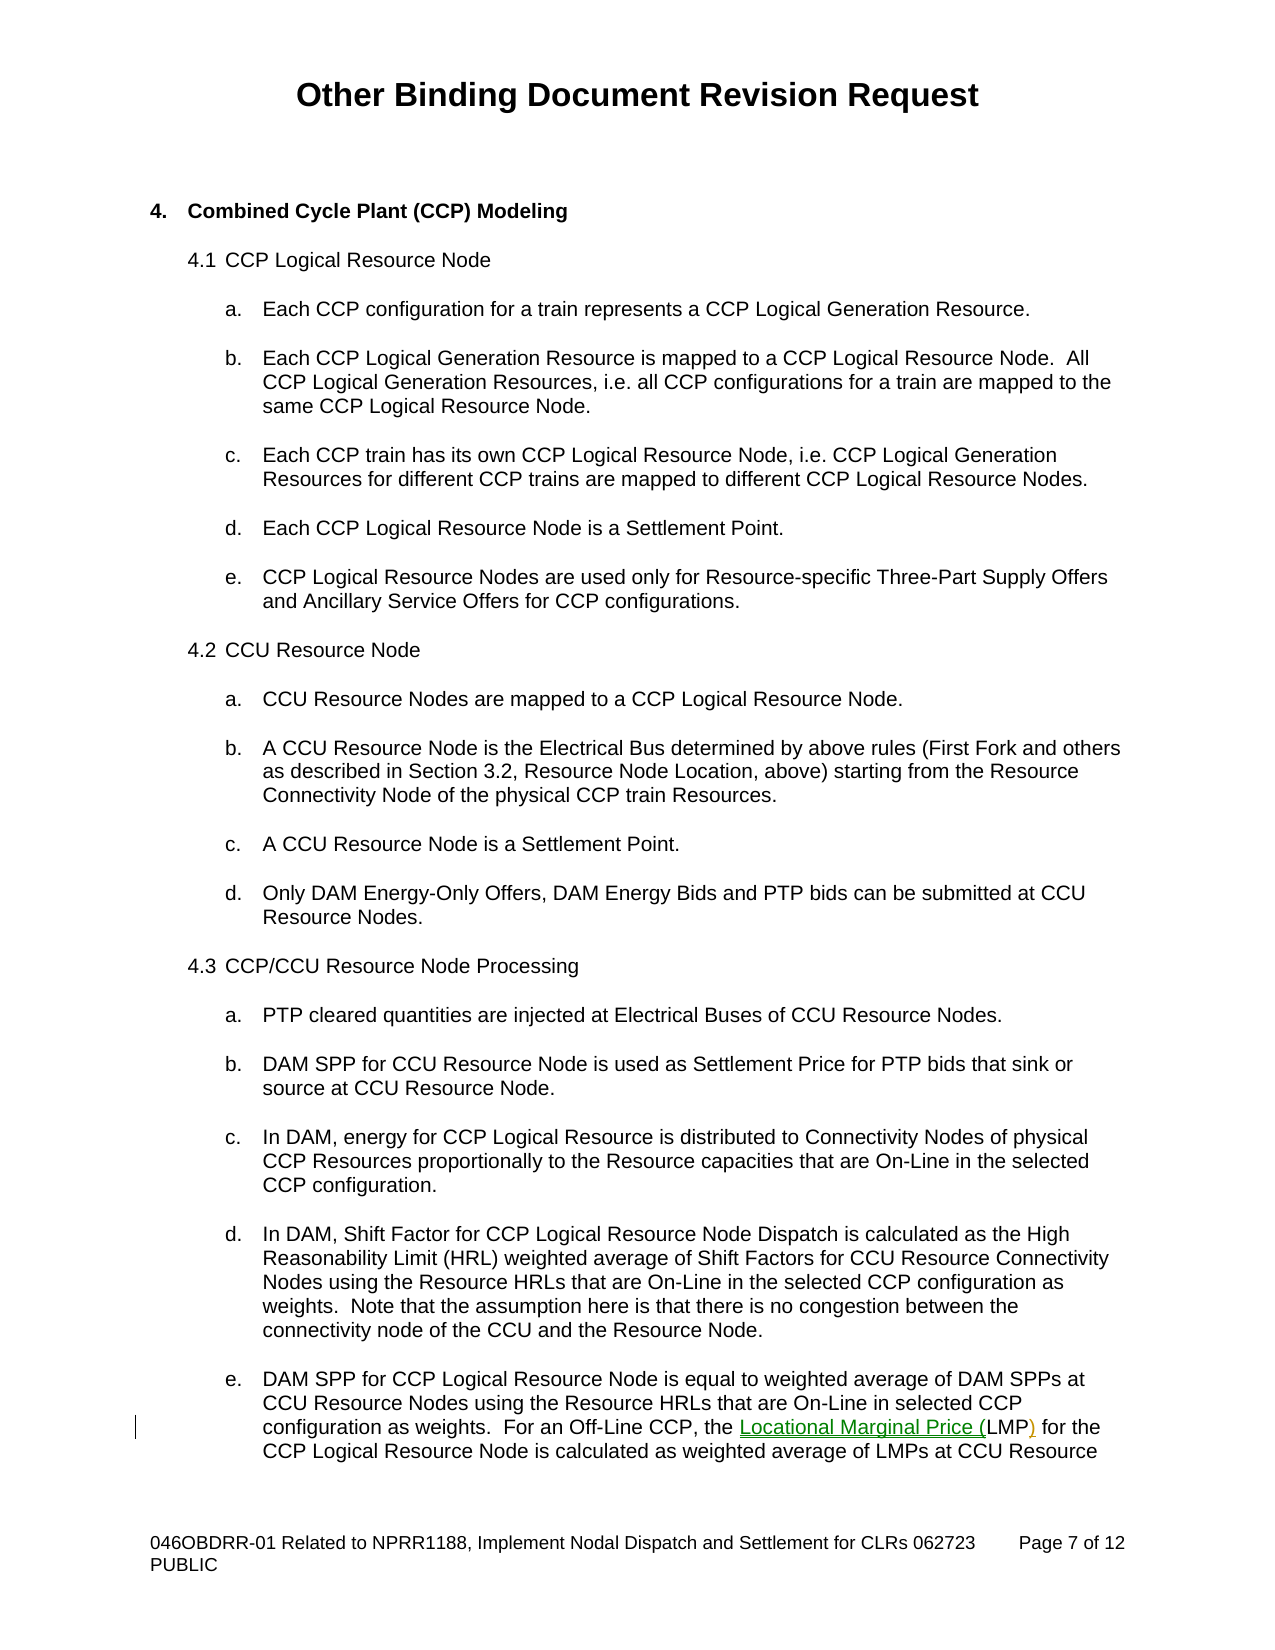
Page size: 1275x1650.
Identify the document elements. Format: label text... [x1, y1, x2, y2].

text 4. Combined Cycle Plant (CCP) Modeling [150, 199, 1125, 223]
text 4.3 CCP/CCU Resource Node Processing [187, 954, 1125, 978]
text c. Each CCP train has its own CCP Logical Resource Node, i.e. CCP Logical Generation Resources for different CCP trains are mapped to different CCP Logical Resource Nodes. [225, 443, 1125, 491]
text d. Only DAM Energy-Only Offers, DAM Energy Bids and PTP bids can be submitted at CCU Resource Nodes. [225, 881, 1125, 929]
text a. PTP cleared quantities are injected at Electrical Buses of CCU Resource Nodes. [225, 1003, 1125, 1027]
text 4.2 CCU Resource Node [187, 637, 1125, 661]
text d. Each CCP Logical Resource Node is a Settlement Point. [225, 516, 1125, 539]
text a. Each CCP configuration for a train represents a CCP Logical Generation Resource. [225, 297, 1125, 321]
text b. DAM SPP for CCU Resource Node is used as Settlement Price for PTP bids that sink or source at CCU Resource Node. [225, 1052, 1125, 1100]
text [225, 1367, 1125, 1462]
text d. In DAM, Shift Factor for CCP Logical Resource Node Dispatch is calculated as the High Reasonability Limit (HRL) weighted average of Shift Factors for CCU Resource Connectivity Nodes using the Resource HRLs that are On-Line in the selected CCP configuration as weights. Note that the assumption here is that there is no congestion between the connectivity node of the CCU and the Resource Node. [225, 1222, 1125, 1342]
text 4.1 CCP Logical Resource Node [187, 248, 1125, 272]
text a. CCU Resource Nodes are mapped to a CCP Logical Resource Node. [225, 686, 1125, 710]
text b. A CCU Resource Node is the Electrical Bus determined by above rules (First Fork and others as described in Section 3.2, Resource Node Location, above) starting from the Resource Connectivity Node of the physical CCP train Resources. [225, 735, 1125, 807]
text e. CCP Logical Resource Nodes are used only for Resource-specific Three-Part Supply Offers and Ancillary Service Offers for CCP configurations. [225, 564, 1125, 612]
text c. In DAM, energy for CCP Logical Resource is distributed to Connectivity Nodes of physical CCP Resources proportionally to the Resource capacities that are On-Line in the selected CCP configuration. [225, 1125, 1125, 1197]
text c. A CCU Resource Node is a Settlement Point. [225, 832, 1125, 856]
text b. Each CCP Logical Generation Resource is mapped to a CCP Logical Resource Node. All CCP Logical Generation Resources, i.e. all CCP configurations for a train are mapped to the same CCP Logical Resource Node. [225, 346, 1125, 418]
